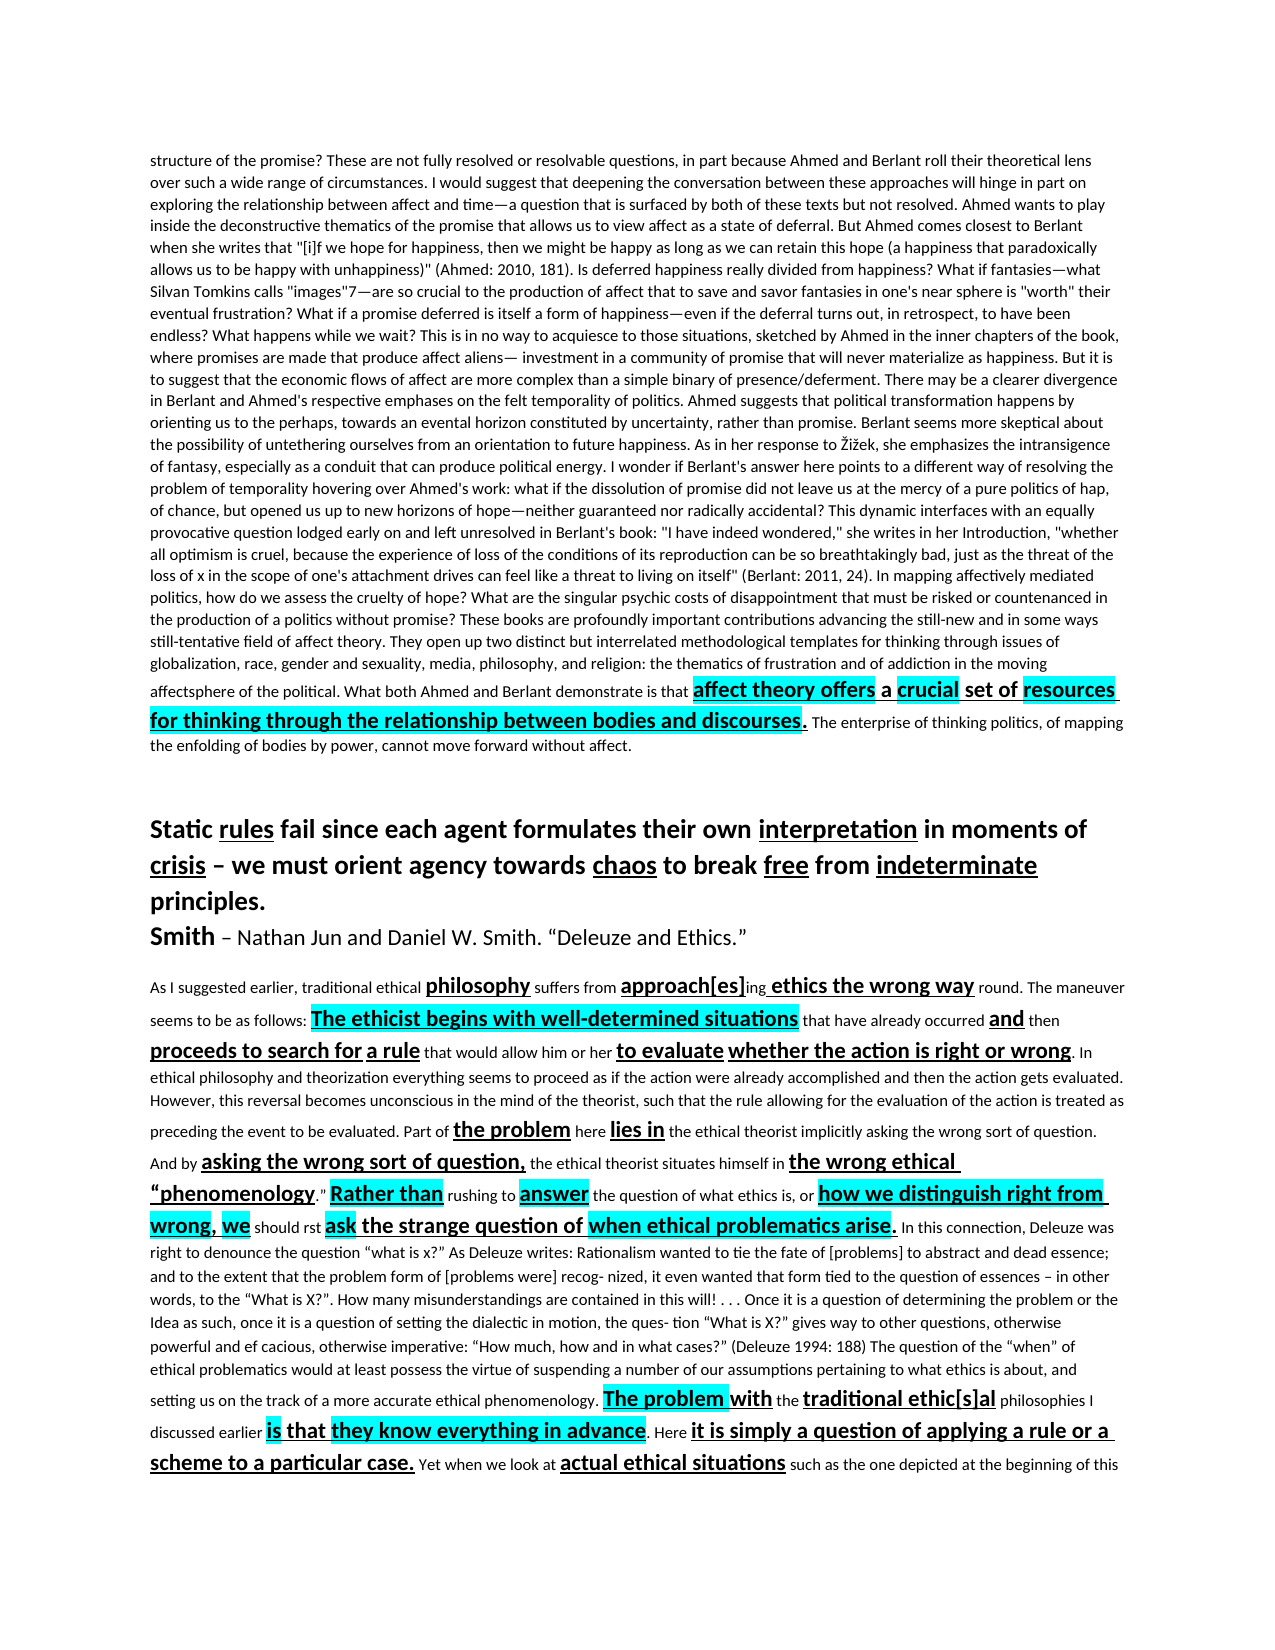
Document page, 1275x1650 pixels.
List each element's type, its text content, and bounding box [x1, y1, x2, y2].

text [150, 150, 1125, 756]
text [150, 972, 1125, 1476]
subtitle Static rules fail since each agent formulates their own interpretation in moments of crisis – we must orient agency towards chaos to break free from indeterminate principles. [150, 812, 1125, 917]
text Smith – Nathan Jun and Daniel W. Smith. “Deleuze and Ethics.” [150, 919, 1125, 952]
